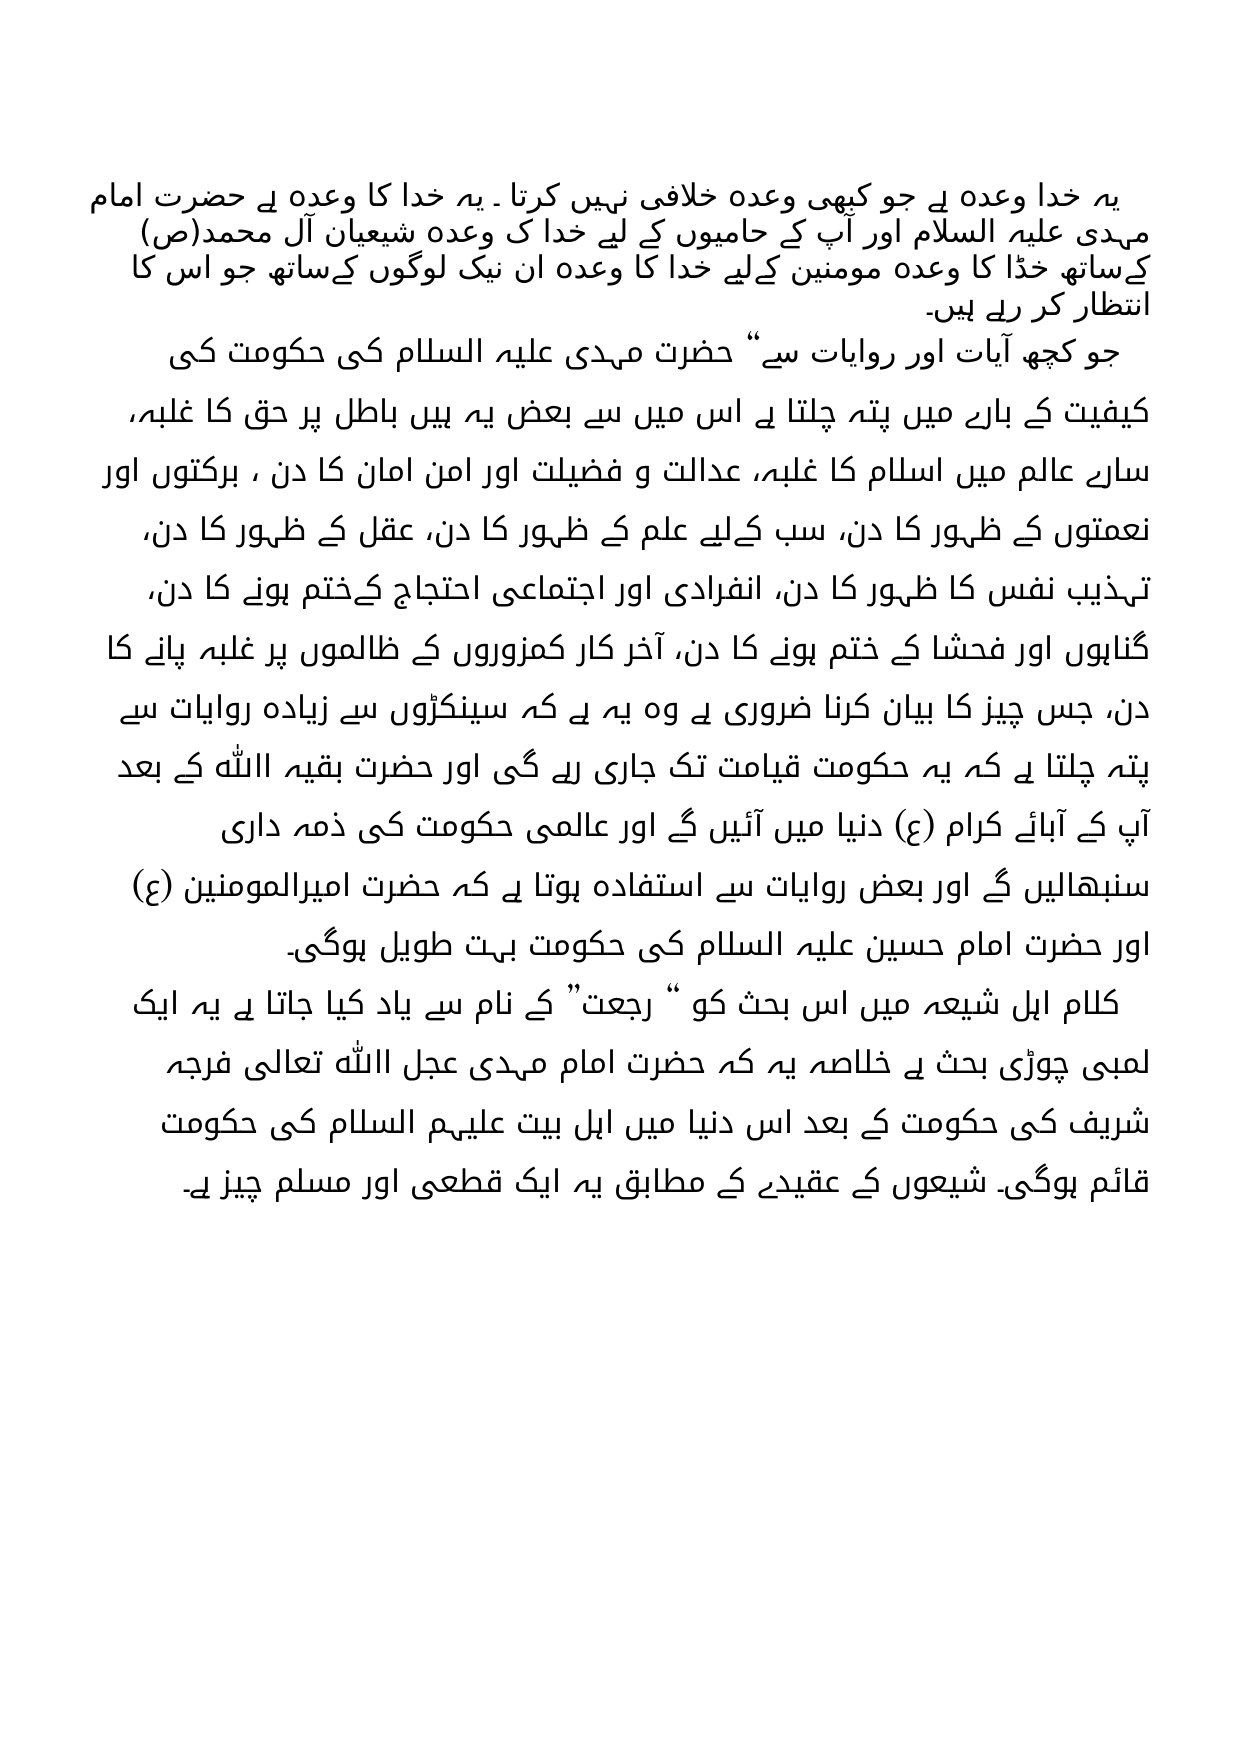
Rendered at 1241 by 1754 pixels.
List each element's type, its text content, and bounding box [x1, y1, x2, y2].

text یہ خدا وعدہ ہے جو کبھی وعدہ خلافی نہیں کرتا ۔ یہ خدا کا وعدہ ہے حضرت امام مہدی علیہ السلام اور آپ کے حامیوں کے لیے خدا ک وعدہ شیعیان آل محمد(ص) کےساتھ خڈا کا وعدہ مومنین کےلیے خدا کا وعدہ ان نیک لوگوں کےساتھ جو اس کا انتظار کر رہے ہیں۔ [89, 177, 1152, 323]
text جو کچھ آیات اور روایات سے“ حضرت مہدی علیہ السلام کی حکومت کی کیفیت کے بارے میں پتہ چلتا ہے اس میں سے بعض یہ ہیں باطل پر حق کا غلبہ، سارے عالم میں اسلام کا غلبہ، عدالت و فضیلت اور امن امان کا دن ، برکتوں اور نعمتوں کے ظہور کا دن، سب کےلیے علم کے ظہور کا دن، عقل کے ظہور کا دن، تہذیب نفس کا ظہور کا دن، انفرادی اور اجتماعی احتجاج کےختم ہونے کا دن، گناہوں اور فحشا کے ختم ہونے کا دن، آخر کار کمزوروں کے ظالموں پر غلبہ پانے کا دن، جس چیز کا بیان کرنا ضروری ہے وہ یہ ہے کہ سینکڑوں سے زیادہ روایات سے پتہ چلتا ہے کہ یہ حکومت قیامت تک جاری رہے گی اور حضرت بقیہ اﷲ کے بعد آپ کے آبائے کرام (ع) دنیا میں آئیں گے اور عالمی حکومت کی ذمہ داری سنبھالیں گے اور بعض روایات سے استفادہ ہوتا ہے کہ حضرت امیرالمومنین (ع) اور حضرت امام حسین علیہ السلام کی حکومت بہت طویل ہوگی۔ [89, 323, 1152, 974]
text کلام اہل شیعہ میں اس بحث کو “ رجعت” کے نام سے یاد کیا جاتا ہے یہ ایک لمبی چوڑی بحث ہے خلاصہ یہ کہ حضرت امام مہدی عجل اﷲ تعالی فرجہ شریف کی حکومت کے بعد اس دنیا میں اہل بیت علیہم السلام کی حکومت قائم ہوگی۔ شیعوں کے عقیدے کے مطابق یہ ایک قطعی اور مسلم چیز ہے۔ [89, 974, 1152, 1212]
